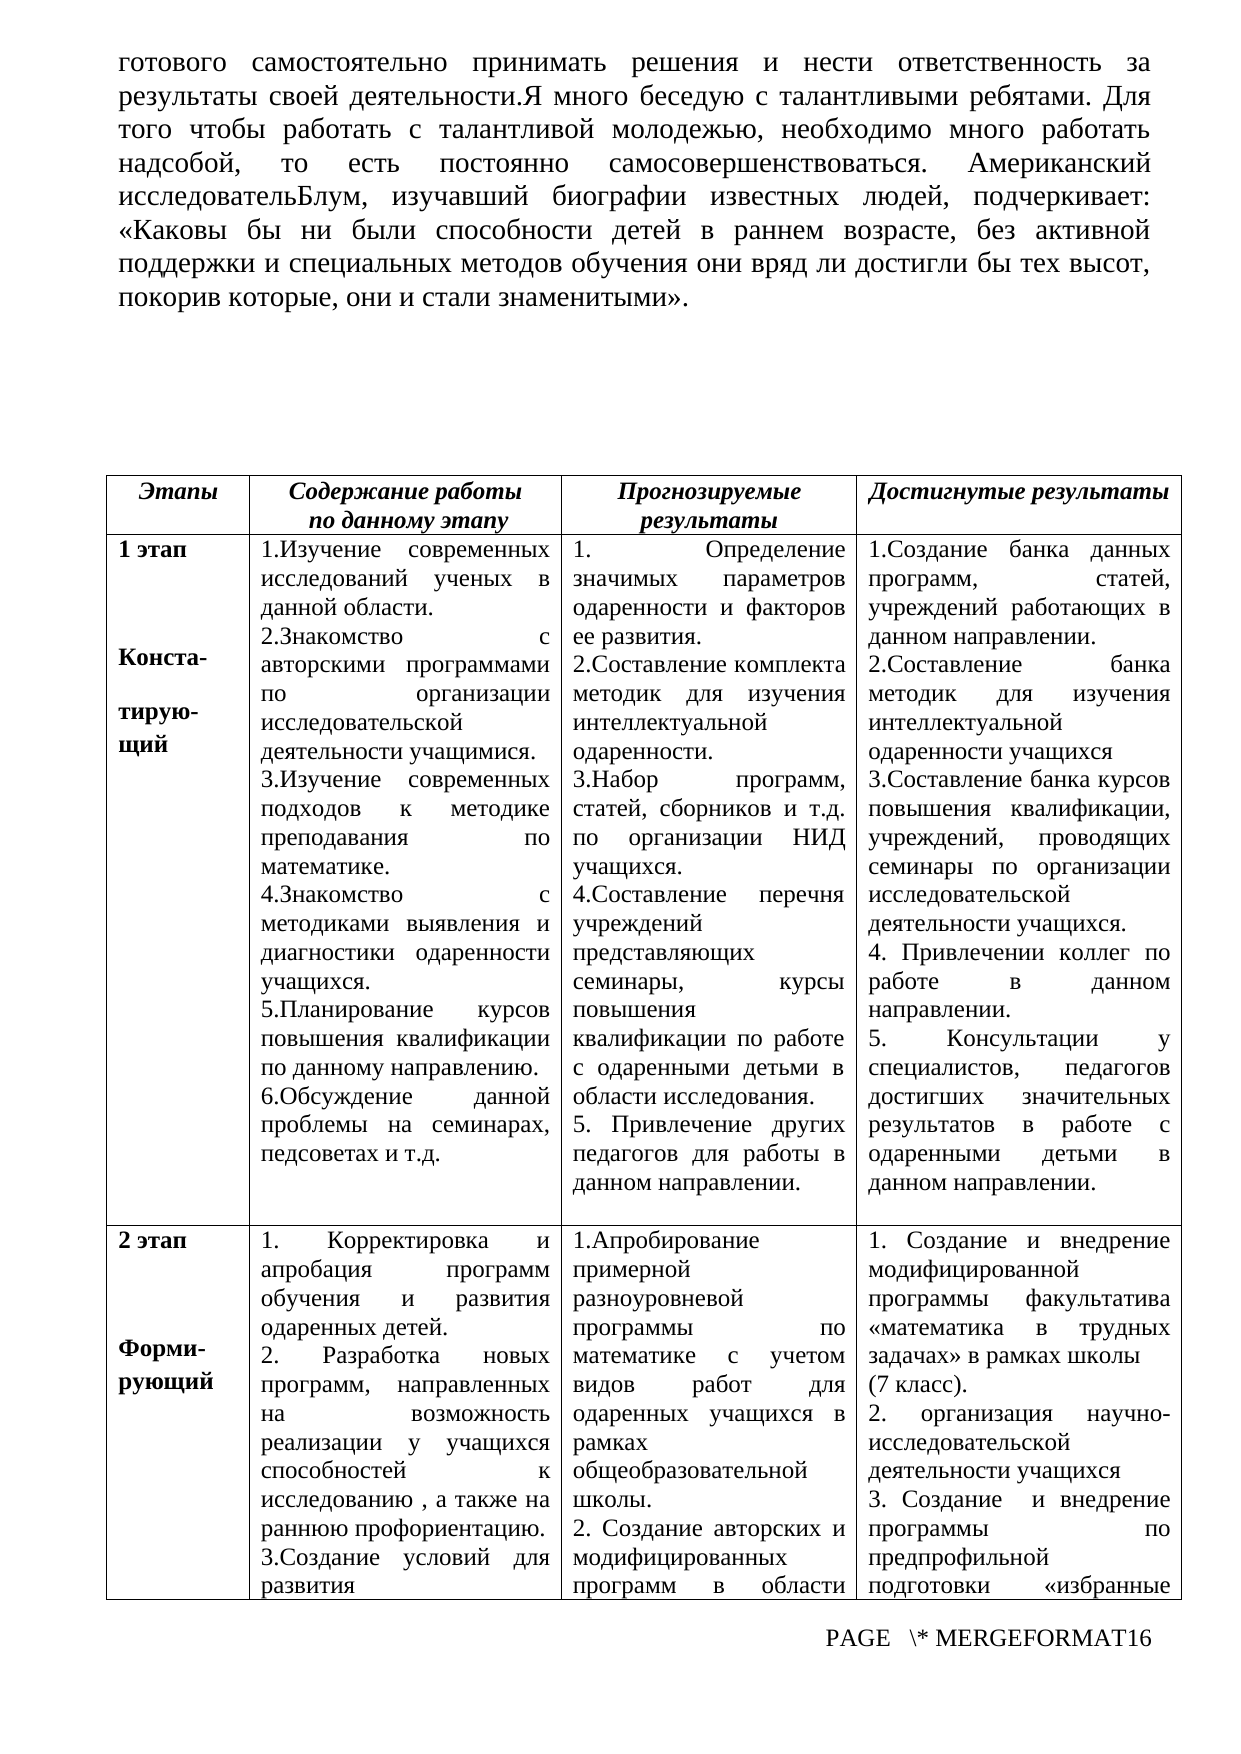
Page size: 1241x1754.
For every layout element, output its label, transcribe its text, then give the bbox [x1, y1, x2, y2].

table_cell 1.Изучение современных исследований ученых в данной области. 2.Знакомство с авторскими программами по организации исследовательской деятельности учащимися. 3.Изучение современных подходов к методике преподавания по математике. 4.Знакомство с методиками выявления и диагностики одаренности учащихся. 5.Планирование курсов повышения квалификации по данному направлению. 6.Обсуждение данной проблемы на семинарах, педсоветах и т.д. [250, 535, 561, 1224]
table_cell 1 этап Конста- тирую-щий [107, 535, 249, 1224]
table_cell 1.Создание банка данных программ, статей, учреждений работающих в данном направлении. 2.Составление банка методик для изучения интеллектуальной одаренности учащихся 3.Составление банка курсов повышения квалификации, учреждений, проводящих семинары по организации исследовательской деятельности учащихся. 4. Привлечении коллег по работе в данном направлении. 5. Консультации у специалистов, педагогов достигших значительных результатов в работе с одаренными детьми в данном направлении. [857, 535, 1181, 1224]
table_header Прогнозируемые результаты [562, 476, 856, 533]
table_header Достигнутые результаты [857, 476, 1181, 533]
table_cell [857, 1226, 1181, 1599]
table_cell 2 этап Форми-рующий [107, 1226, 249, 1599]
table_header Содержание работы по данному этапу [250, 476, 561, 533]
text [118, 44, 1152, 313]
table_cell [250, 1226, 561, 1599]
table_header Этапы [107, 476, 249, 533]
table_cell 1. Определение значимых параметров одаренности и факторов ее развития. 2.Составление комплекта методик для изучения интеллектуальной одаренности. 3.Набор программ, статей, сборников и т.д. по организации НИД учащихся. 4.Составление перечня учреждений представляющих семинары, курсы повышения квалификации по работе с одаренными детьми в области исследования. 5. Привлечение других педагогов для работы в данном направлении. [562, 535, 856, 1224]
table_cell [562, 1226, 856, 1599]
